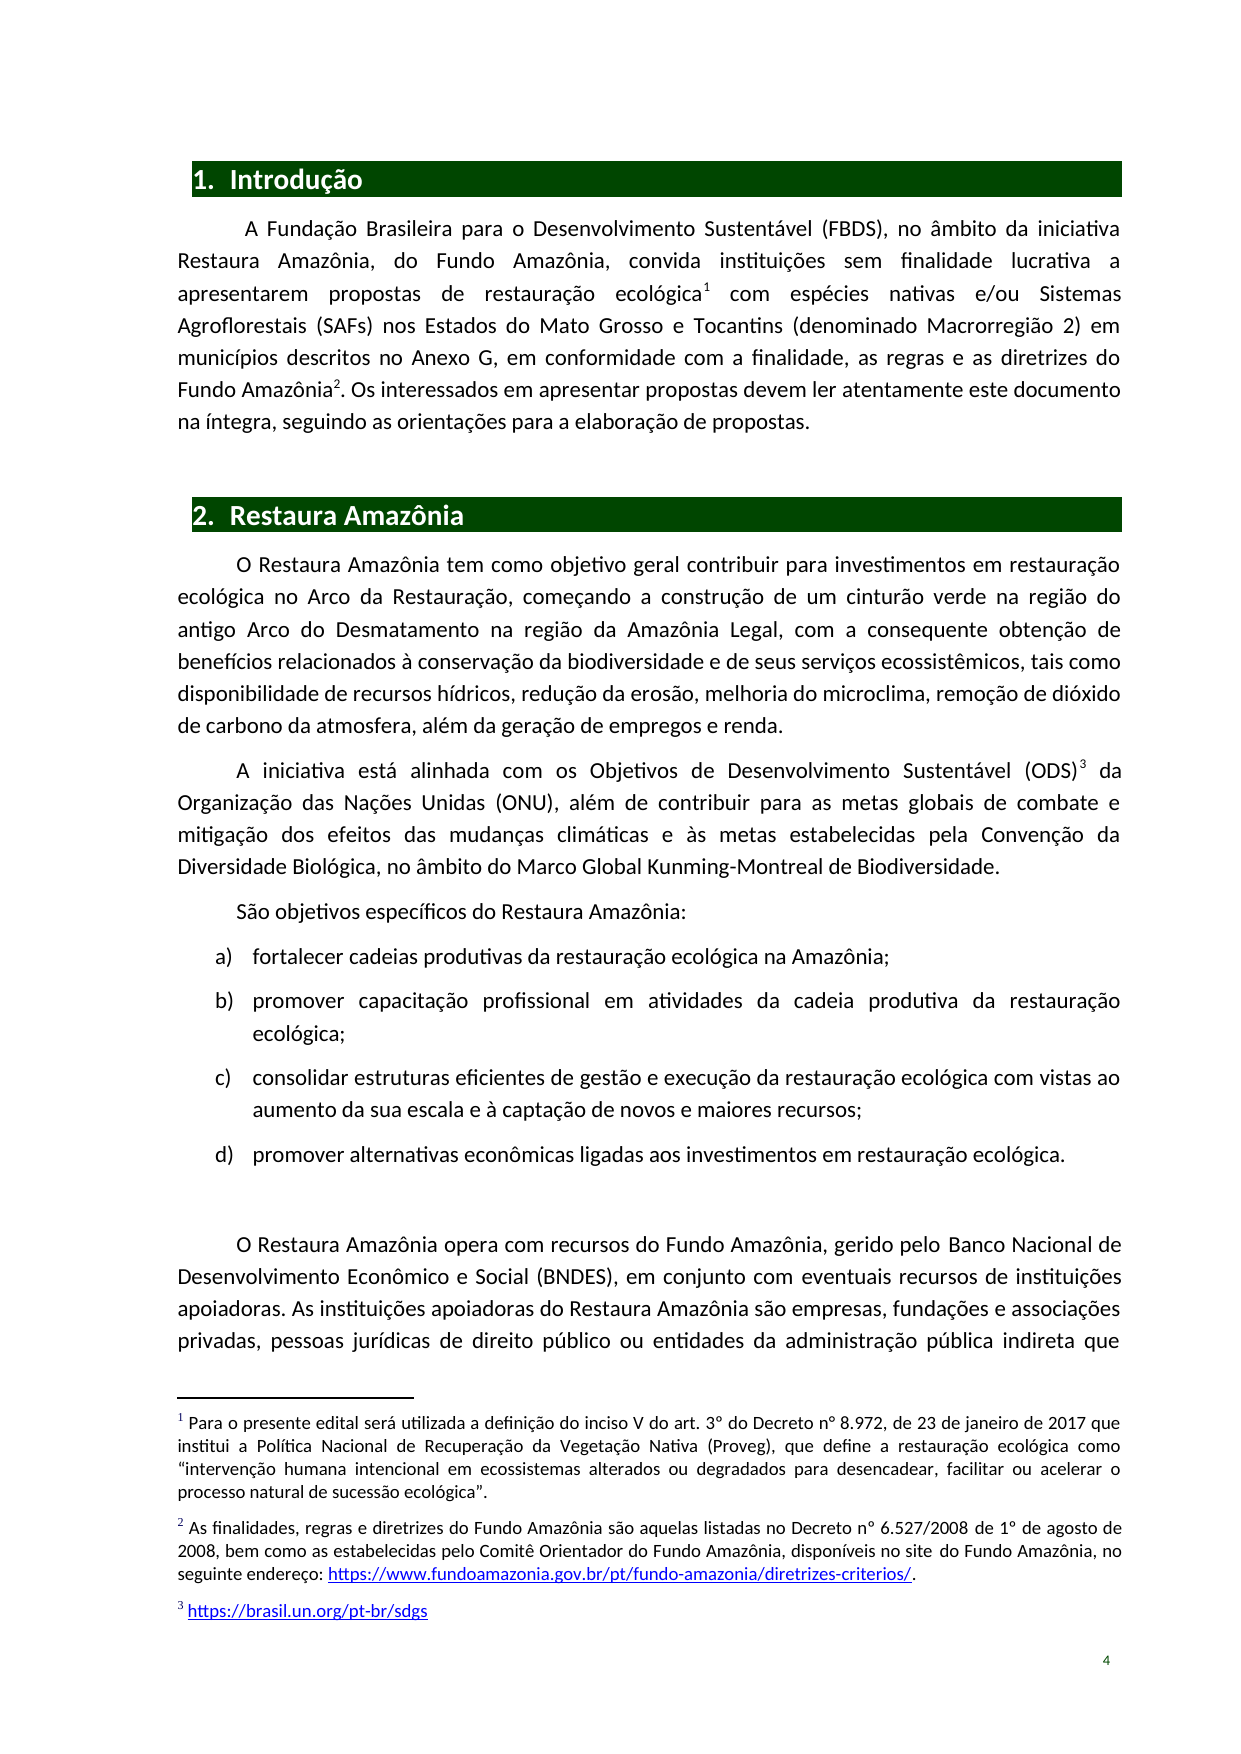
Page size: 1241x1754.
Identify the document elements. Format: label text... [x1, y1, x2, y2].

subtitle Restaura Amazônia [192, 497, 1122, 532]
list consolidar estruturas eficientes de gestão e execução da restauração ecológica com vistas ao aumento da sua escala e à captação de novos e maiores recursos; [215, 1063, 1122, 1124]
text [177, 1230, 1122, 1354]
text A iniciativa está alinhada com os Objetivos de Desenvolvimento Sustentável (ODS) da Organização das Nações Unidas (ONU), além de contribuir para as metas globais de combate e mitigação dos efeitos das mudanças climáticas e às metas estabelecidas pela Convenção da Diversidade Biológica, no âmbito do Marco Global Kunming-Montreal de Biodiversidade. [177, 756, 1122, 881]
subtitle Introdução [192, 161, 1122, 197]
text A Fundação Brasileira para o Desenvolvimento Sustentável (FBDS), no âmbito da iniciativa Restaura Amazônia, do Fundo Amazônia, convida instituições sem finalidade lucrativa a apresentarem propostas de restauração ecológica com espécies nativas e/ou Sistemas Agroflorestais (SAFs) nos Estados do Mato Grosso e Tocantins (denominado Macrorregião 2) em municípios descritos no Anexo G, em conformidade com a finalidade, as regras e as diretrizes do Fundo Amazônia. Os interessados em apresentar propostas devem ler atentamente este documento na íntegra, seguindo as orientações para a elaboração de propostas. [177, 214, 1122, 436]
list fortalecer cadeias produtivas da restauração ecológica na Amazônia; [215, 942, 1122, 970]
list promover alternativas econômicas ligadas aos investimentos em restauração ecológica. [215, 1140, 1122, 1168]
list promover capacitação profissional em atividades da cadeia produtiva da restauração ecológica; [215, 987, 1122, 1047]
text O Restaura Amazônia tem como objetivo geral contribuir para investimentos em restauração ecológica no Arco da Restauração, começando a construção de um cinturão verde na região do antigo Arco do Desmatamento na região da Amazônia Legal, com a consequente obtenção de benefícios relacionados à conservação da biodiversidade e de seus serviços ecossistêmicos, tais como disponibilidade de recursos hídricos, redução da erosão, melhoria do microclima, remoção de dióxido de carbono da atmosfera, além da geração de empregos e renda. [177, 550, 1122, 739]
text São objetivos específicos do Restaura Amazônia: [177, 897, 1122, 925]
